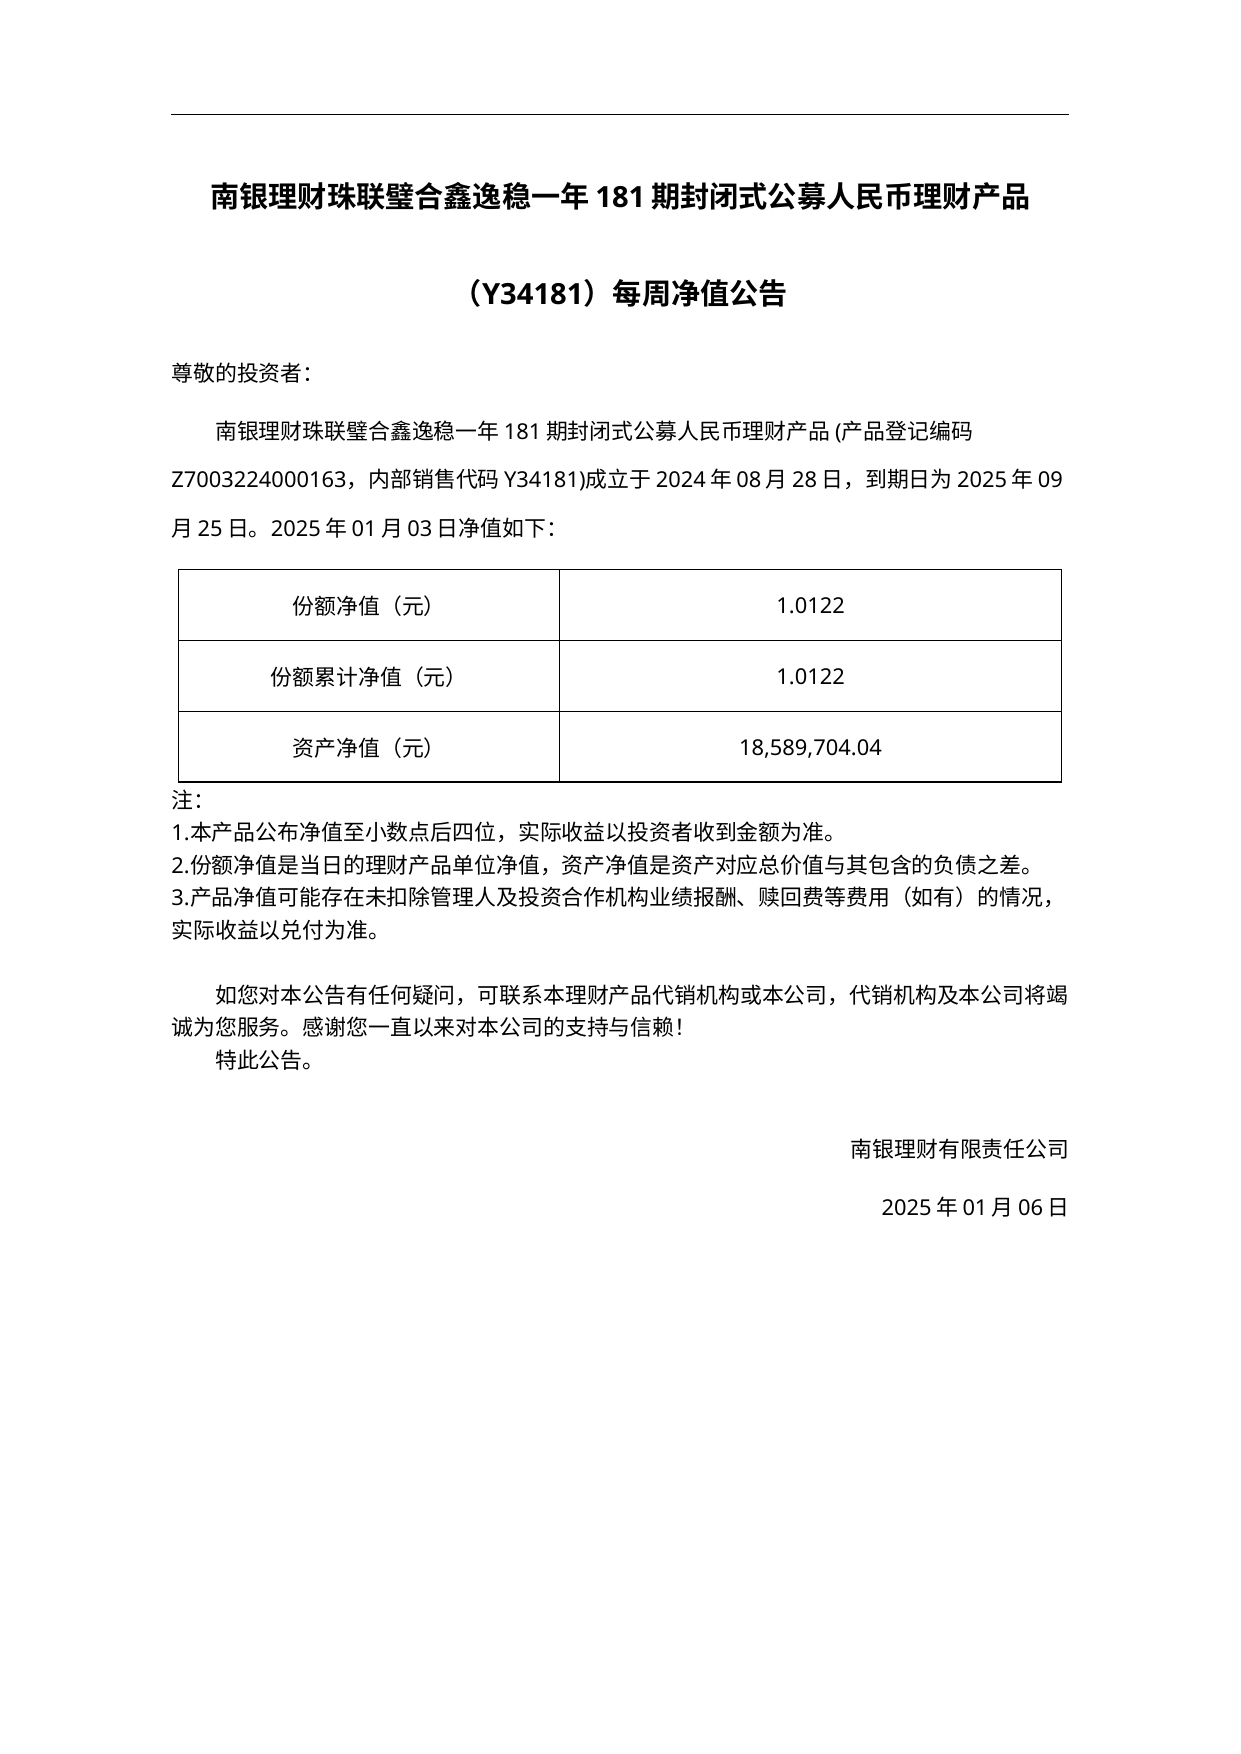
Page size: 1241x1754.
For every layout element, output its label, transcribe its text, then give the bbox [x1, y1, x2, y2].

table_header 1.0122 [560, 570, 1061, 640]
table_cell 份额累计净值（元） [179, 641, 559, 711]
text 注： [171, 782, 1069, 815]
text 2025年01月06日 [171, 1190, 1069, 1222]
text 1.本产品公布净值至小数点后四位，实际收益以投资者收到金额为准。 [171, 815, 1069, 847]
text 南银理财有限责任公司 [171, 1132, 1069, 1164]
table_header 份额净值（元） [179, 570, 559, 640]
text 3.产品净值可能存在未扣除管理人及投资合作机构业绩报酬、赎回费等费用（如有）的情况，实际收益以兑付为准。 [171, 880, 1069, 945]
text 特此公告。 [171, 1042, 1069, 1075]
table_cell 18,589,704.04 [560, 712, 1061, 781]
text 南银理财珠联璧合鑫逸稳一年181期封闭式公募人民币理财产品（Y34181）每周净值公告 [171, 162, 1069, 324]
text 尊敬的投资者： [171, 355, 1069, 388]
text 2.份额净值是当日的理财产品单位净值，资产净值是资产对应总价值与其包含的负债之差。 [171, 847, 1069, 880]
text 南银理财珠联璧合鑫逸稳一年181期封闭式公募人民币理财产品 (产品登记编码Z7003224000163，内部销售代码Y34181)成立于2024年08月28日，到期日为2025年09月25日。2025年01月03日净值如下： [171, 413, 1069, 543]
text 如您对本公告有任何疑问，可联系本理财产品代销机构或本公司，代销机构及本公司将竭诚为您服务。感谢您一直以来对本公司的支持与信赖！ [171, 977, 1069, 1042]
table_cell 1.0122 [560, 641, 1061, 711]
table_cell 资产净值（元） [179, 712, 559, 781]
